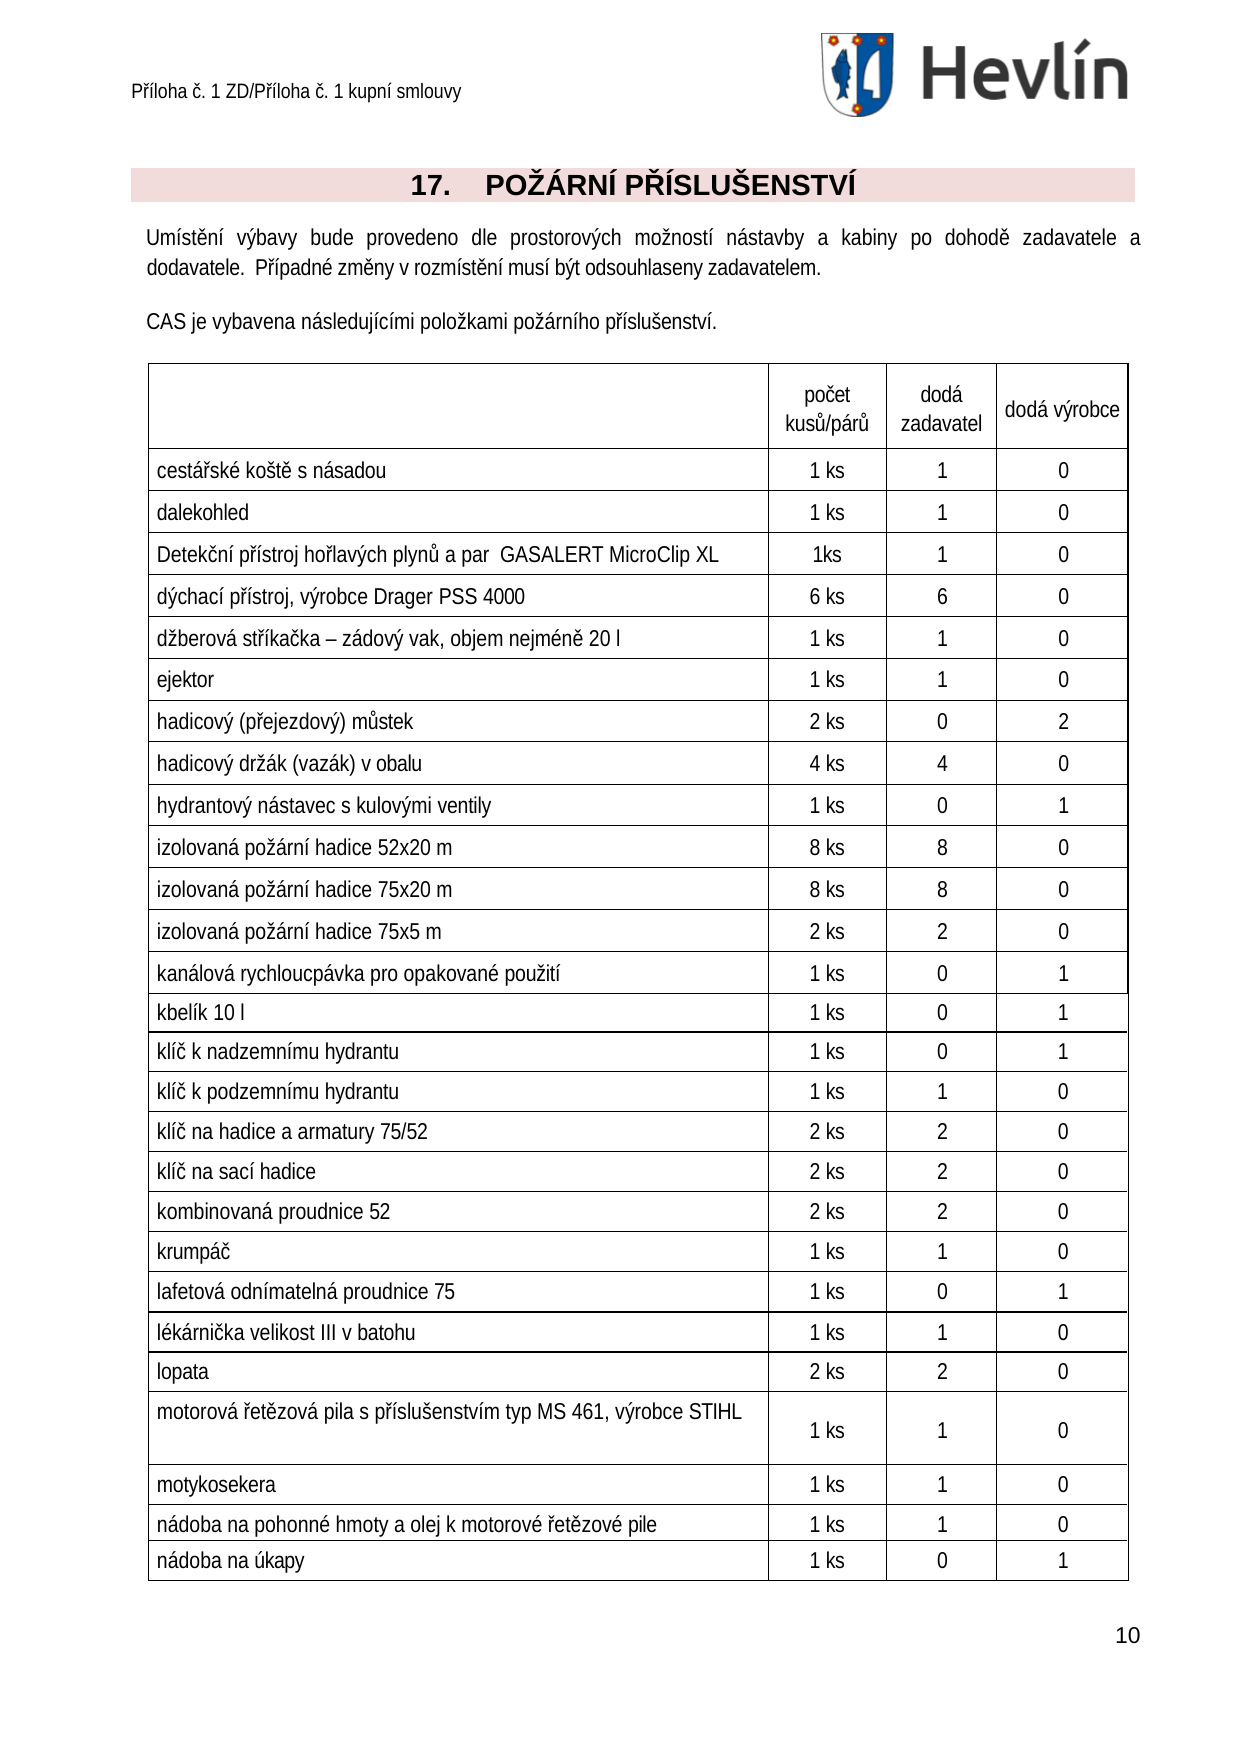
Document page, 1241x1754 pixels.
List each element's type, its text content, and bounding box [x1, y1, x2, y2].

table_cell izolovaná požární hadice 52x20 m [149, 826, 768, 867]
table_cell lékárnička velikost III v batohu [149, 1313, 768, 1351]
table_cell 2 [997, 701, 1127, 741]
table_cell lopata [149, 1353, 768, 1391]
table_cell 0 [887, 1033, 996, 1071]
table_cell 1 [887, 1505, 996, 1540]
table_cell 1 ks [769, 617, 886, 658]
table_cell 1 ks [769, 952, 886, 993]
table_cell 2 ks [769, 1112, 886, 1151]
table_cell 0 [997, 1151, 1128, 1191]
table_cell Detekční přístroj hořlavých plynů a par GASALERT MicroClip XL [149, 533, 768, 574]
table_cell 1 [997, 785, 1127, 825]
table_cell dalekohled [149, 491, 768, 532]
table_cell 6 ks [769, 575, 886, 616]
table_cell 2 ks [769, 1353, 886, 1391]
table_cell 8 ks [769, 868, 886, 909]
table_cell hadicový držák (vazák) v obalu [149, 742, 768, 783]
table_cell 0 [887, 952, 996, 993]
table_cell motykosekera [149, 1465, 768, 1504]
table_header [149, 364, 768, 448]
table_cell 0 [997, 1351, 1128, 1391]
table_cell 1 [887, 1072, 996, 1111]
subtitle POŽÁRNÍ PŘÍSLUŠENSTVÍ [131, 168, 1135, 202]
table_header počet kusů/párů [769, 364, 886, 448]
table_cell krumpáč [149, 1232, 768, 1271]
table_cell klíč k podzemnímu hydrantu [149, 1072, 768, 1111]
table_cell 1 [887, 659, 996, 699]
table_cell nádoba na pohonné hmoty a olej k motorové řetězové pile [149, 1505, 768, 1540]
table_cell 0 [997, 742, 1127, 783]
table_cell ejektor [149, 659, 768, 699]
table_cell 1 ks [769, 994, 886, 1031]
table_cell 6 [887, 575, 996, 616]
table_cell 1 ks [769, 1232, 886, 1271]
table_cell 1 ks [769, 491, 886, 532]
table_cell 0 [997, 659, 1127, 699]
table_cell džberová stříkačka – zádový vak, objem nejméně 20 l [149, 617, 768, 658]
table_cell hadicový (přejezdový) můstek [149, 701, 768, 741]
table_cell 0 [997, 1191, 1128, 1231]
table_cell lafetová odnímatelná proudnice 75 [149, 1272, 768, 1311]
table_cell 1 [997, 952, 1127, 993]
table_cell 1 ks [769, 1505, 886, 1540]
table_cell 0 [997, 449, 1127, 490]
table_cell motorová řetězová pila s příslušenstvím typ MS 461, výrobce STIHL [149, 1392, 768, 1464]
table_cell 0 [887, 785, 996, 825]
table_cell 2 [887, 910, 996, 951]
table_cell 2 ks [769, 1192, 886, 1231]
table_cell kanálová rychloucpávka pro opakované použití [149, 952, 768, 993]
table_cell 2 ks [769, 701, 886, 741]
table_cell 0 [997, 1504, 1128, 1540]
table_cell 8 [887, 826, 996, 867]
table_cell nádoba na úkapy [149, 1541, 768, 1580]
table_cell 2 [887, 1152, 996, 1191]
table_cell 0 [887, 1541, 996, 1580]
table_cell 0 [997, 1311, 1128, 1351]
table_cell 0 [997, 533, 1127, 574]
table_cell 0 [997, 910, 1127, 951]
table_cell 2 [887, 1353, 996, 1391]
table_cell izolovaná požární hadice 75x20 m [149, 868, 768, 909]
table_cell 1 [997, 1031, 1128, 1071]
table_cell klíč na hadice a armatury 75/52 [149, 1112, 768, 1151]
table_cell 0 [887, 1272, 996, 1311]
table_cell 1 ks [769, 1272, 886, 1311]
table_cell 2 ks [769, 1152, 886, 1191]
table_cell 4 ks [769, 742, 886, 783]
table_cell 1 [887, 1392, 996, 1464]
table_cell 1 ks [769, 785, 886, 825]
table_cell 1 ks [769, 659, 886, 699]
table_cell 0 [887, 994, 996, 1031]
table_cell 0 [997, 575, 1127, 616]
table_cell 8 ks [769, 826, 886, 867]
table_cell 1 ks [769, 449, 886, 490]
table_cell 0 [997, 1391, 1128, 1464]
table_cell 2 ks [769, 910, 886, 951]
table_cell 2 [887, 1112, 996, 1151]
table_cell 1 ks [769, 1392, 886, 1464]
table_cell 1 ks [769, 1033, 886, 1071]
table_cell 0 [997, 1111, 1128, 1151]
table_cell izolovaná požární hadice 75x5 m [149, 910, 768, 951]
table_cell hydrantový nástavec s kulovými ventily [149, 785, 768, 825]
table_cell 1 ks [769, 1313, 886, 1351]
table_cell 1 [887, 449, 996, 490]
table_cell klíč k nadzemnímu hydrantu [149, 1033, 768, 1071]
text CAS je vybavena následujícími položkami požárního příslušenství. [146, 308, 1140, 334]
picture [815, 29, 1137, 121]
table_cell 0 [997, 868, 1127, 909]
table_cell kombinovaná proudnice 52 [149, 1192, 768, 1231]
table_cell cestářské koště s násadou [149, 449, 768, 490]
table_cell 2 [887, 1192, 996, 1231]
table_cell 1 [997, 1540, 1128, 1580]
table_cell 1 ks [769, 1465, 886, 1504]
table_header dodá výrobce [997, 364, 1127, 448]
table_cell 1 [887, 1465, 996, 1504]
table_cell 1 [997, 1271, 1128, 1311]
table_cell 0 [997, 617, 1127, 658]
table_cell 1 [887, 533, 996, 574]
table_cell 1 [887, 1232, 996, 1271]
table_cell 1 [887, 617, 996, 658]
table_cell 0 [997, 826, 1127, 867]
table_cell 0 [887, 701, 996, 741]
table_cell 1 [997, 994, 1128, 1031]
table_cell 0 [997, 491, 1127, 532]
table_cell klíč na sací hadice [149, 1152, 768, 1191]
table_header dodá zadavatel [887, 364, 996, 448]
table_cell 0 [997, 1464, 1128, 1504]
table_cell 1 [887, 491, 996, 532]
table_cell 1 [887, 1313, 996, 1351]
table_cell 1ks [769, 533, 886, 574]
table_cell 0 [997, 1231, 1128, 1271]
table_cell 8 [887, 868, 996, 909]
table_cell 1 ks [769, 1541, 886, 1580]
table_cell 4 [887, 742, 996, 783]
table_cell 1 ks [769, 1072, 886, 1111]
text Umístění výbavy bude provedeno dle prostorových možností nástavby a kabiny po dohodě zadavatele a dodavatele. Případné změny v rozmístění musí být odsouhlaseny zadavatelem. [146, 224, 1140, 281]
table_cell 0 [997, 1071, 1128, 1111]
table_cell dýchací přístroj, výrobce Drager PSS 4000 [149, 575, 768, 616]
table_cell kbelík 10 l [149, 994, 768, 1031]
